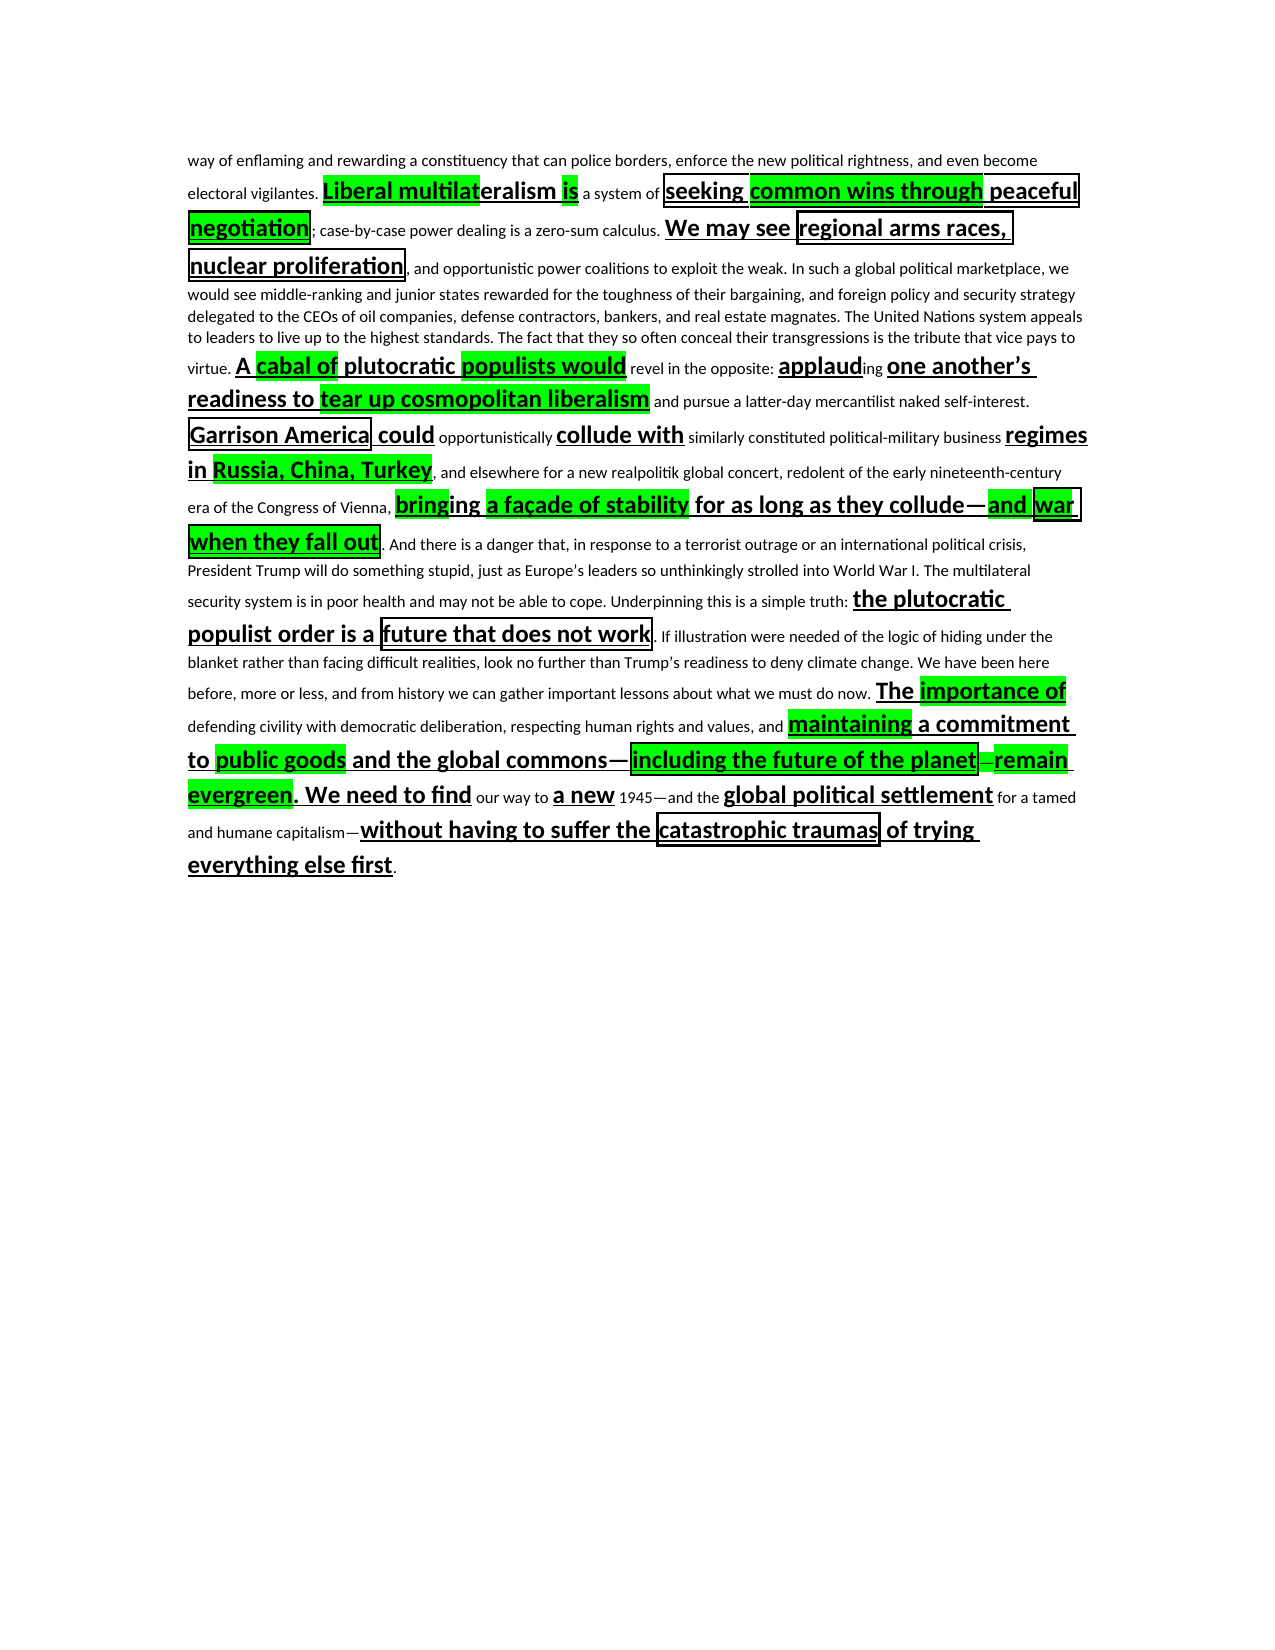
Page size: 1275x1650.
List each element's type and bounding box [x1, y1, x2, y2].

text [187, 150, 1087, 879]
